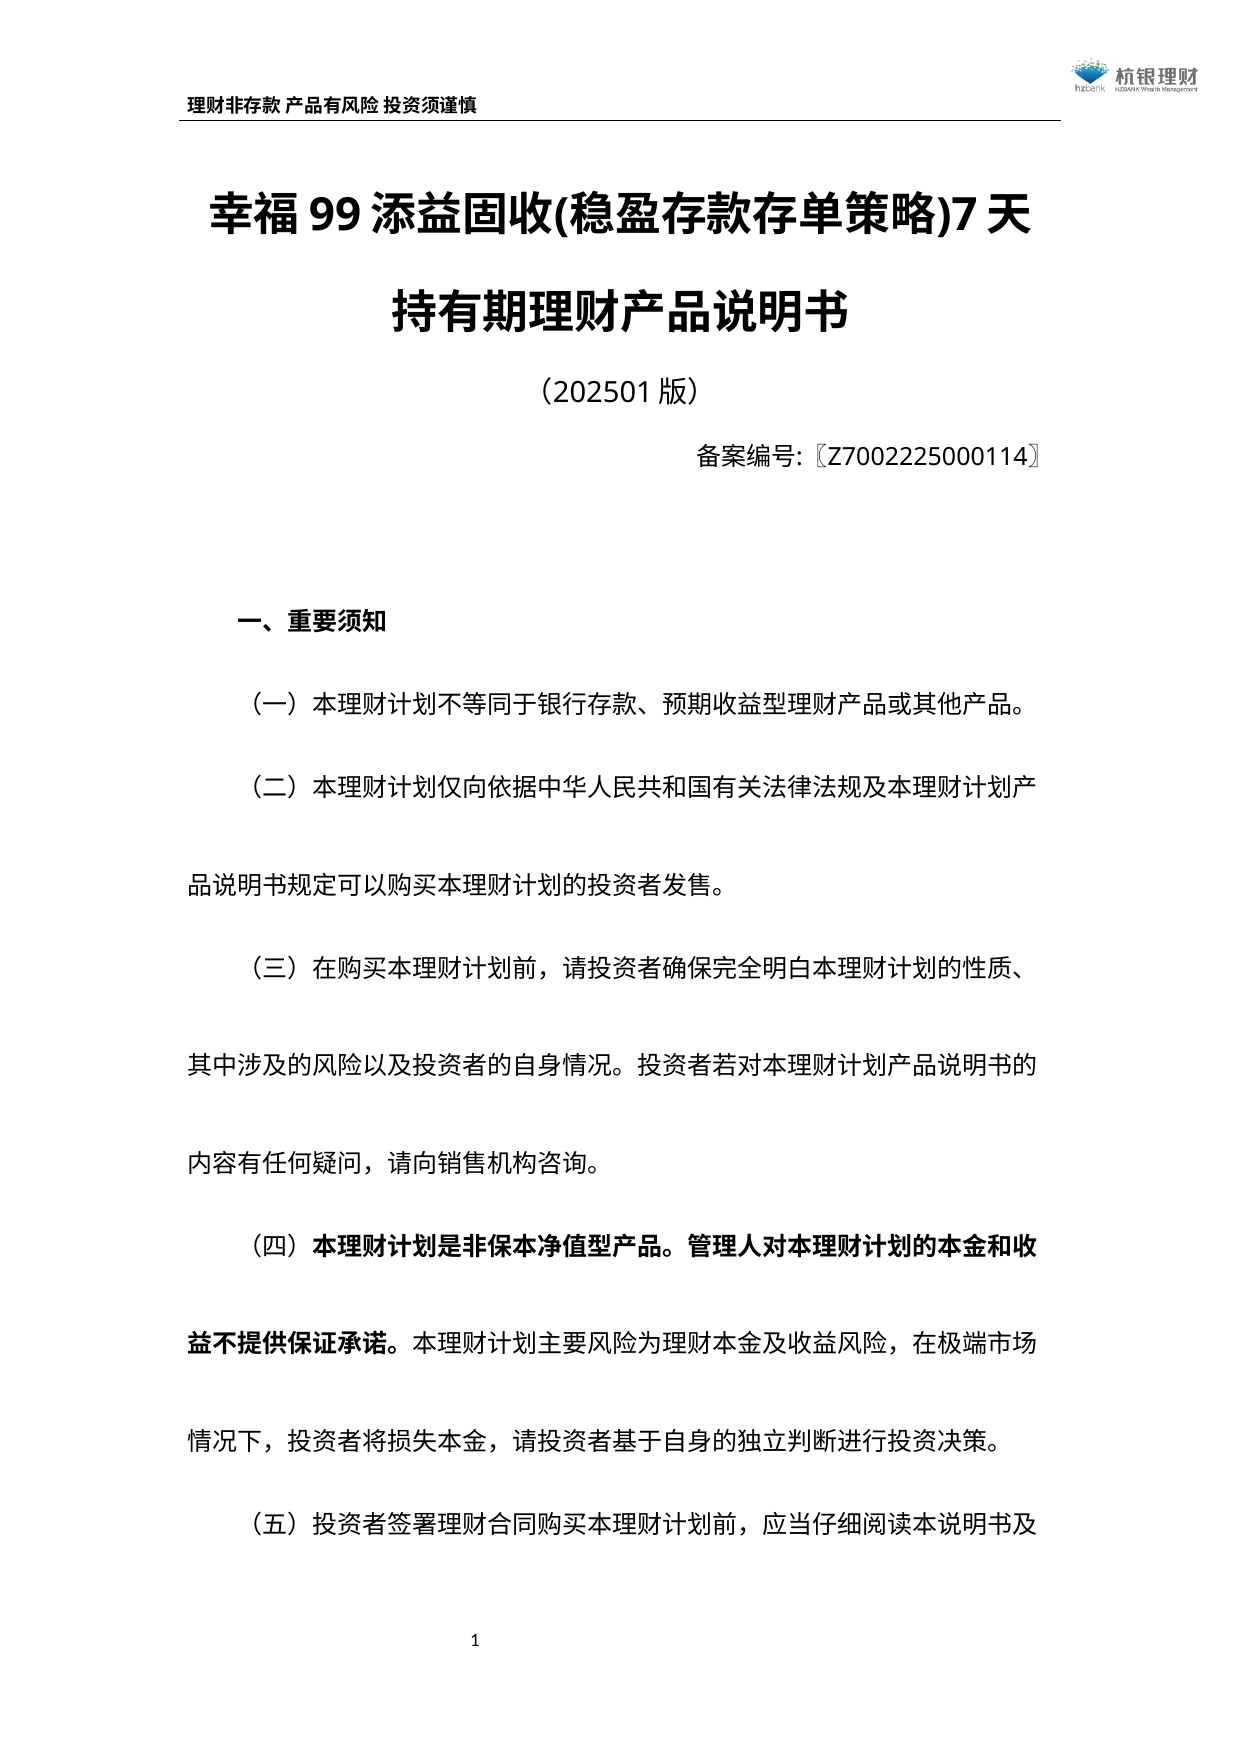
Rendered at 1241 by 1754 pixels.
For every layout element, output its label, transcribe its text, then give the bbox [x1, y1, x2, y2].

list 本理财计划是非保本净值型产品。管理人对本理财计划的本金和收益不提供保证承诺。本理财计划主要风险为理财本金及收益风险，在极端市场情况下，投资者将损失本金，请投资者基于自身的独立判断进行投资决策。 [187, 1212, 1053, 1472]
picture [1027, 0, 1240, 151]
text （202501版） [187, 357, 1053, 422]
text 幸福99添益固收(稳盈存款存单策略)7天持有期理财产品说明书 [187, 162, 1053, 357]
list 重要须知 [187, 587, 1053, 652]
list 本理财计划不等同于银行存款、预期收益型理财产品或其他产品。 [187, 670, 1053, 735]
list 在购买本理财计划前，请投资者确保完全明白本理财计划的性质、其中涉及的风险以及投资者的自身情况。投资者若对本理财计划产品说明书的内容有任何疑问，请向销售机构咨询。 [187, 934, 1053, 1194]
text 备案编号:〖Z7002225000114〗 [187, 422, 1053, 487]
list 本理财计划仅向依据中华人民共和国有关法律法规及本理财计划产品说明书规定可以购买本理财计划的投资者发售。 [187, 753, 1053, 916]
